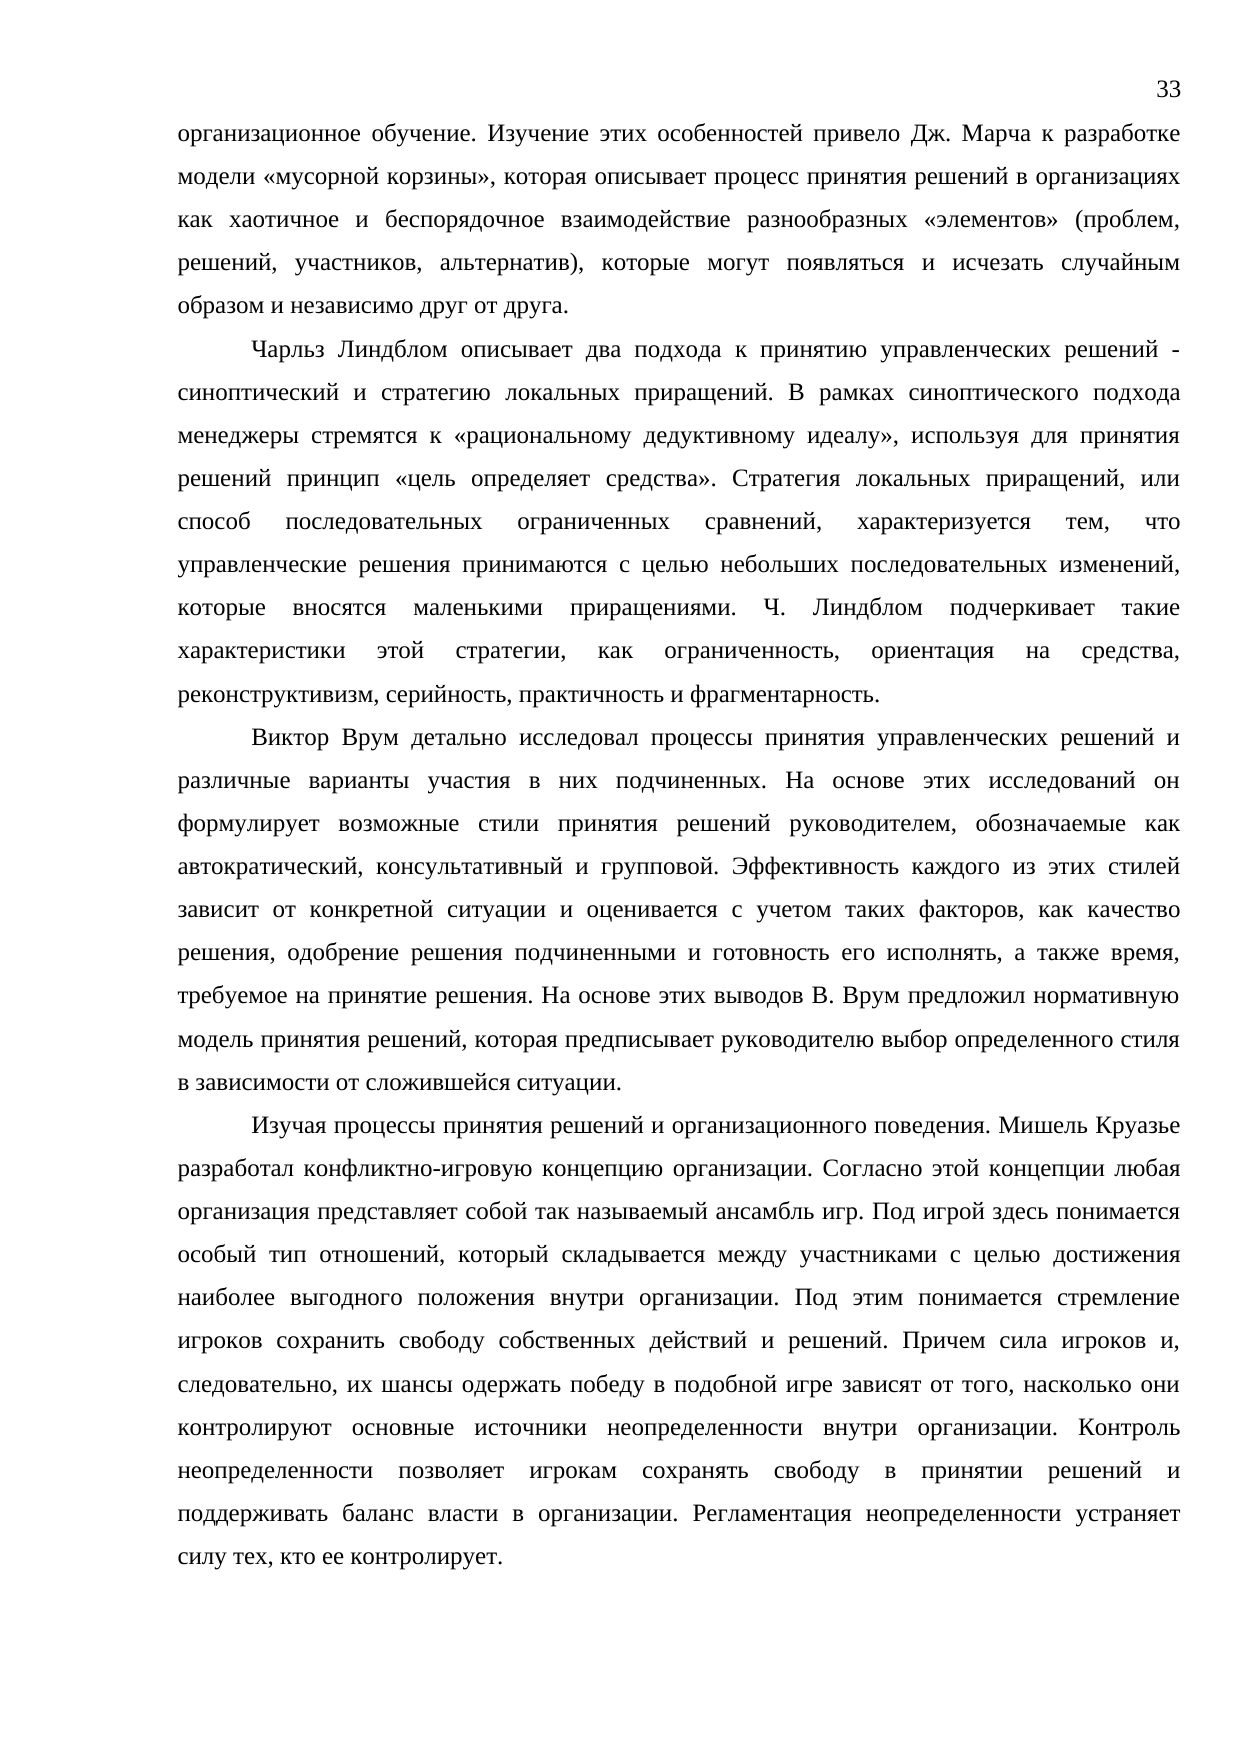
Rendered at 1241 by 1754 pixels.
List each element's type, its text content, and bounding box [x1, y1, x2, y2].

text Чарльз Линдблом описывает два подхода к принятию управленческих решений - синоптический и стратегию локальных приращений. В рамках синоптического подхода менеджеры стремятся к «рациональному дедуктивному идеалу», используя для принятия решений принцип «цель определяет средства». Стратегия локальных приращений, или способ последовательных ограниченных сравнений, характеризуется тем, что управленческие решения принимаются с целью небольших последовательных изменений, которые вносятся маленькими приращениями. Ч. Линдблом подчеркивает такие характеристики этой стратегии, как ограниченность, ориентация на средства, реконструктивизм, серийность, практичность и фрагментарность. [177, 334, 1181, 707]
text Виктор Врум детально исследовал процессы принятия управленческих решений и различные варианты участия в них подчиненных. На основе этих исследований он формулирует возможные стили принятия решений руководителем, обозначаемые как автократический, консультативный и групповой. Эффективность каждого из этих стилей зависит от конкретной ситуации и оценивается с учетом таких факторов, как качество решения, одобрение решения подчиненными и готовность его исполнять, а также время, требуемое на принятие решения. На основе этих выводов В. Врум предложил нормативную модель принятия решений, которая предписывает руководителю выбор определенного стиля в зависимости от сложившейся ситуации. [177, 722, 1181, 1096]
text Изучая процессы принятия решений и организационного поведения. Мишель Круазье разработал конфликтно-игровую концепцию организации. Согласно этой концепции любая организация представляет собой так называемый ансамбль игр. Под игрой здесь понимается особый тип отношений, который складывается между участниками с целью достижения наиболее выгодного положения внутри организации. Под этим понимается стремление игроков сохранить свободу собственных действий и решений. Причем сила игроков и, следовательно, их шансы одержать победу в подобной игре зависят от того, насколько они контролируют основные источники неопределенности внутри организации. Контроль неопределенности позволяет игрокам сохранять свободу в принятии решений и поддерживать баланс власти в организации. Регламентация неопределенности устраняет силу тех, кто ее контролирует. [177, 1110, 1181, 1570]
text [177, 118, 1181, 319]
